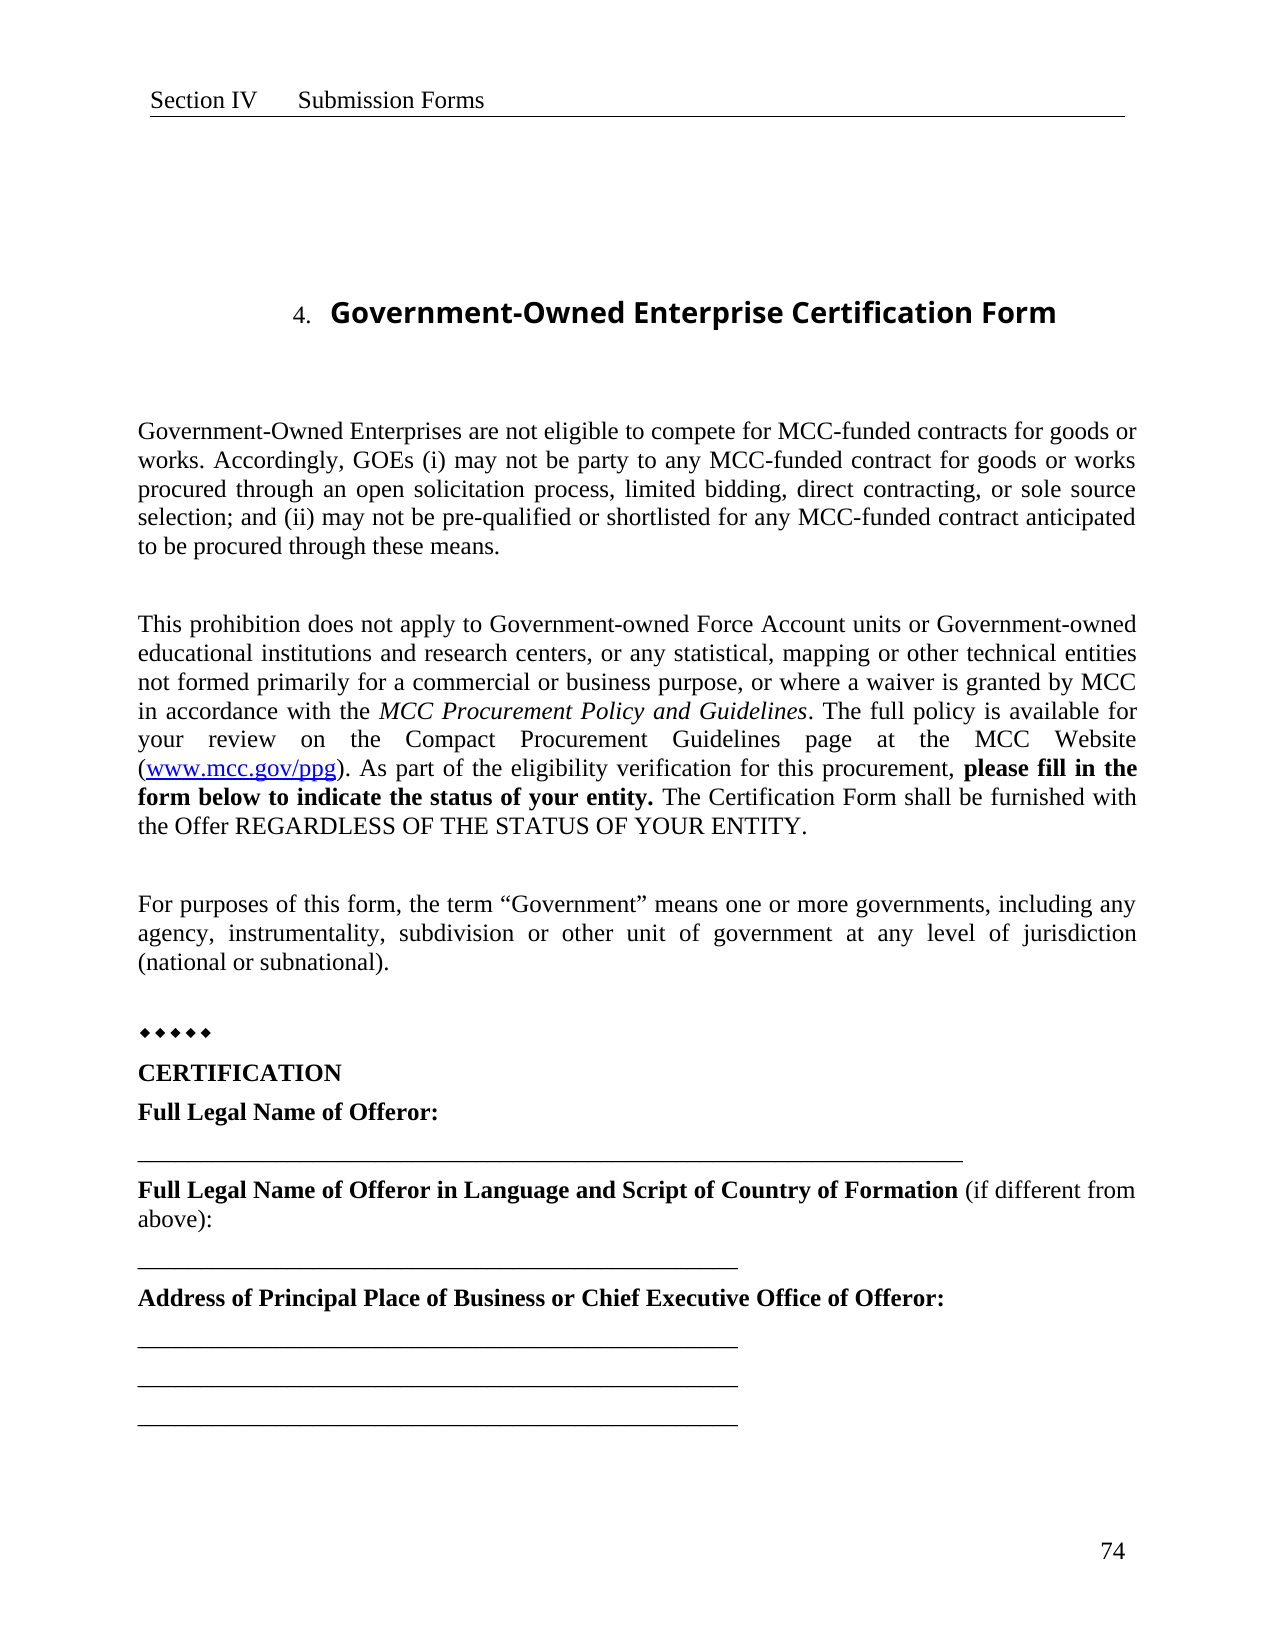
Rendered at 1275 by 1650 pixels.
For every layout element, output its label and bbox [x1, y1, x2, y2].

table_header [126, 150, 1149, 1468]
